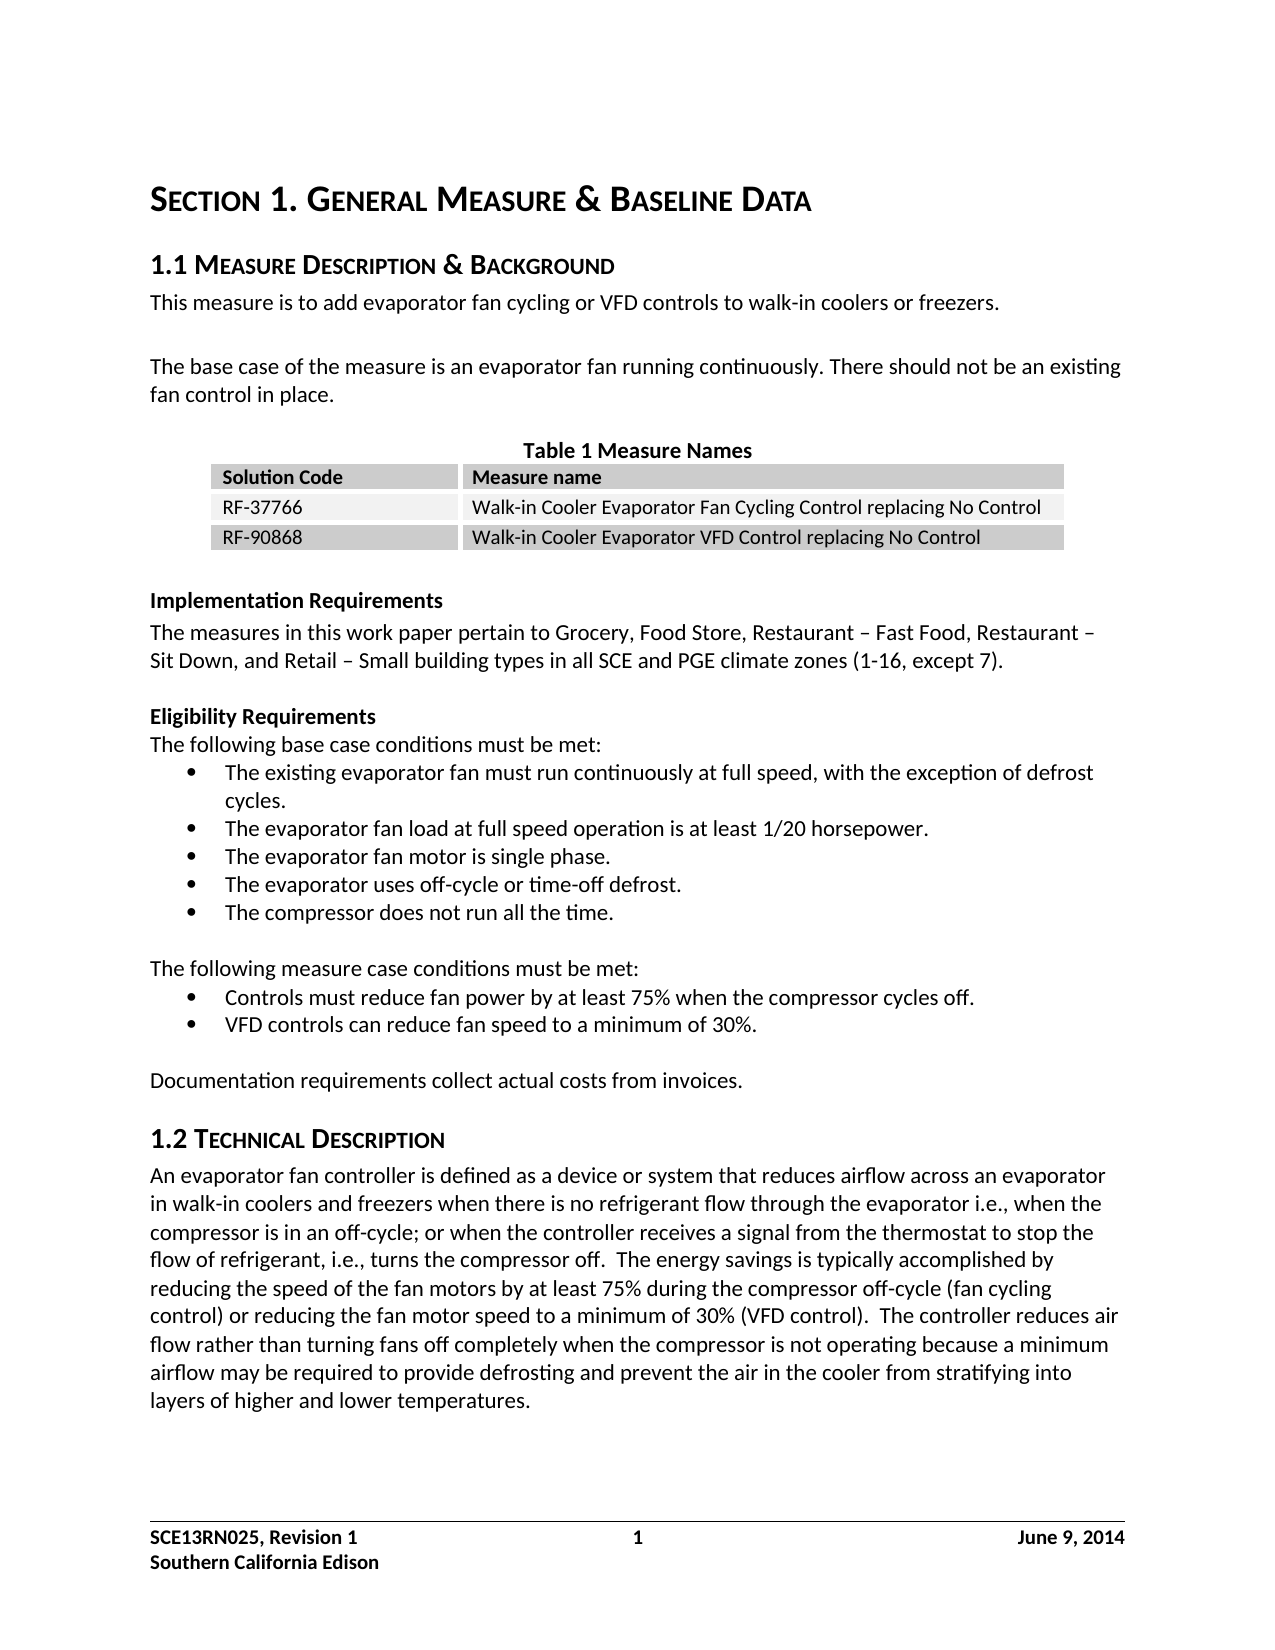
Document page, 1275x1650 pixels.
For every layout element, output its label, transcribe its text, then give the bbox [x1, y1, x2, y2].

text Eligibility Requirements [150, 702, 1125, 730]
list VFD controls can reduce fan speed to a minimum of 30%. [187, 1011, 1125, 1039]
text The base case of the measure is an evaporator fan running continuously. There should not be an existing fan control in place. [150, 352, 1125, 408]
subtitle 1.2 Technical Description [150, 1120, 1125, 1155]
list The existing evaporator fan must run continuously at full speed, with the exception of defrost cycles. [187, 758, 1125, 814]
text The following measure case conditions must be met: [150, 954, 1125, 983]
list The evaporator uses off-cycle or time-off defrost. [187, 871, 1125, 898]
table_cell RF-90868 [211, 525, 458, 550]
table_cell RF-37766 [211, 494, 458, 520]
text This measure is to add evaporator fan cycling or VFD controls to walk-in coolers or freezers. [150, 288, 1125, 316]
text The measures in this work paper pertain to Grocery, Food Store, Restaurant – Fast Food, Restaurant – Sit Down, and Retail – Small building types in all SCE and PGE climate zones (1-16, except 7). [150, 618, 1125, 674]
subtitle Section 1. General Measure & Baseline Data [150, 175, 1125, 221]
text Documentation requirements collect actual costs from invoices. [150, 1067, 1125, 1095]
table_header Solution Code [211, 464, 458, 489]
text The following base case conditions must be met: [150, 730, 1125, 758]
list The evaporator fan motor is single phase. [187, 842, 1125, 871]
text Implementation Requirements [150, 586, 1125, 614]
table_header Measure name [463, 464, 1064, 489]
list The evaporator fan load at full speed operation is at least 1/20 horsepower. [187, 814, 1125, 842]
list Controls must reduce fan power by at least 75% when the compressor cycles off. [187, 983, 1125, 1011]
table_cell Walk-in Cooler Evaporator Fan Cycling Control replacing No Control [463, 494, 1064, 520]
table_cell Walk-in Cooler Evaporator VFD Control replacing No Control [463, 525, 1064, 550]
text An evaporator fan controller is defined as a device or system that reduces airflow across an evaporator in walk-in coolers and freezers when there is no refrigerant flow through the evaporator i.e., when the compressor is in an off-cycle; or when the controller receives a signal from the thermostat to stop the flow of refrigerant, i.e., turns the compressor off. The energy savings is typically accomplished by reducing the speed of the fan motors by at least 75% during the compressor off-cycle (fan cycling control) or reducing the fan motor speed to a minimum of 30% (VFD control). The controller reduces air flow rather than turning fans off completely when the compressor is not operating because a minimum airflow may be required to provide defrosting and prevent the air in the cooler from stratifying into layers of higher and lower temperatures. [150, 1162, 1125, 1414]
subtitle 1.1 Measure Description & Background [150, 246, 1125, 281]
list The compressor does not run all the time. [187, 898, 1125, 927]
text Table 1 Measure Names [150, 436, 1125, 464]
